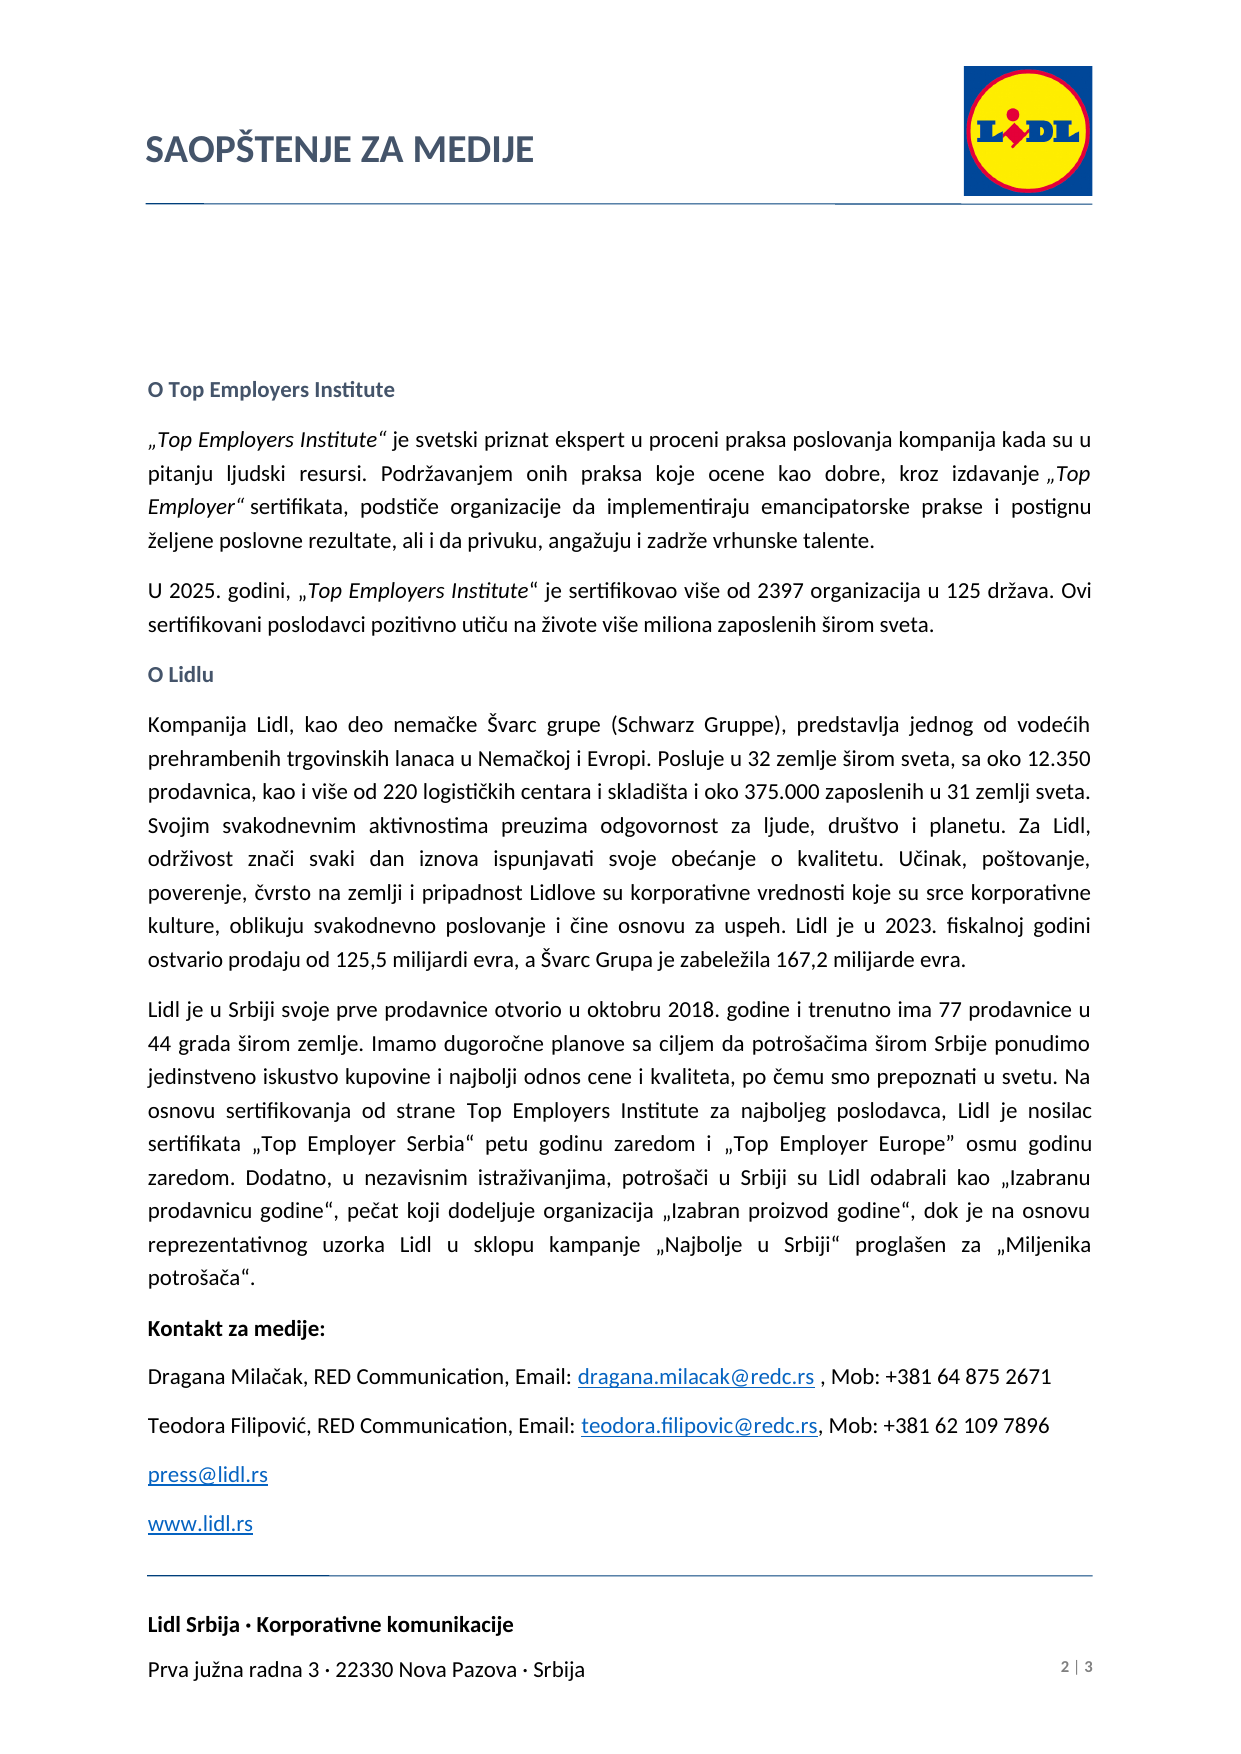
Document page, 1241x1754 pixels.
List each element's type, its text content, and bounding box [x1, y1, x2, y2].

text Kompanija Lidl, kao deo nemačke Švarc grupe (Schwarz Gruppe), predstavlja jednog od vodećih prehrambenih trgovinskih lanaca u Nemačkoj i Evropi. Posluje u 32 zemlje širom sveta, sa oko 12.350 prodavnica, kao i više od 220 logističkih centara i skladišta i oko 375.000 zaposlenih u 31 zemlji sveta. Svojim svakodnevnim aktivnostima preuzima odgovornost za ljude, društvo i planetu. Za Lidl, održivost znači svaki dan iznova ispunjavati svoje obećanje o kvalitetu. Učinak, poštovanje, poverenje, čvrsto na zemlji i pripadnost Lidlove su korporativne vrednosti koje su srce korporativne kulture, oblikuju svakodnevno poslovanje i čine osnovu za uspeh. Lidl je u 2023. fiskalnoj godini ostvario prodaju od 125,5 milijardi evra, a Švarc Grupa je zabeležila 167,2 milijarde evra. [148, 710, 1092, 973]
text U 2025. godini, „Top Employers Institute“ je sertifikovao više od 2397 organizacija u 125 država. Ovi sertifikovani poslodavci pozitivno utiču na živote više miliona zaposlenih širom sveta. [148, 576, 1092, 638]
text Lidl je u Srbiji svoje prve prodavnice otvorio u oktobru 2018. godine i trenutno ima 77 prodavnice u 44 grada širom zemlje. Imamo dugoročne planove sa ciljem da potrošačima širom Srbije ponudimo jedinstveno iskustvo kupovine i najbolji odnos cene i kvaliteta, po čemu smo prepoznati u svetu. Na osnovu sertifikovanja od strane Top Employers Institute za najboljeg poslodavca, Lidl je nosilac sertifikata „Top Employer Serbia“ petu godinu zaredom i „Top Employer Europe” osmu godinu zaredom. Dodatno, u nezavisnim istraživanjima, potrošači u Srbiji su Lidl odabrali kao „Izabranu prodavnicu godine“, pečat koji dodeljuje organizacija „Izabran proizvod godine“, dok je na osnovu reprezentativnog uzorka Lidl u sklopu kampanje „Najbolje u Srbiji“ proglašen za „Miljenika potrošača“. [148, 995, 1092, 1291]
text press@lidl.rs [148, 1460, 1092, 1488]
text O Top Employers Institute [148, 375, 1092, 403]
text www.lidl.rs [148, 1509, 1092, 1537]
text Dragana Milačak, RED Communication, Email: dragana.milacak@redc.rs , Mob: +381 64 875 2671 [148, 1362, 1092, 1391]
picture [963, 66, 1093, 196]
text Teodora Filipović, RED Communication, Email: teodora.filipovic@redc.rs, Mob: +381 62 109 7896 [148, 1411, 1092, 1439]
text O Lidlu [148, 660, 1092, 688]
text Kontakt za medije: [148, 1314, 1092, 1342]
text „Top Employers Institute“ je svetski priznat ekspert u proceni praksa poslovanja kompanija kada su u pitanju ljudski resursi. Podržavanjem onih praksa koje ocene kao dobre, kroz izdavanje „Top Employer“ sertifikata, podstiče organizacije da implementiraju emancipatorske prakse i postignu željene poslovne rezultate, ali i da privuku, angažuju i zadrže vrhunske talente. [148, 425, 1092, 554]
